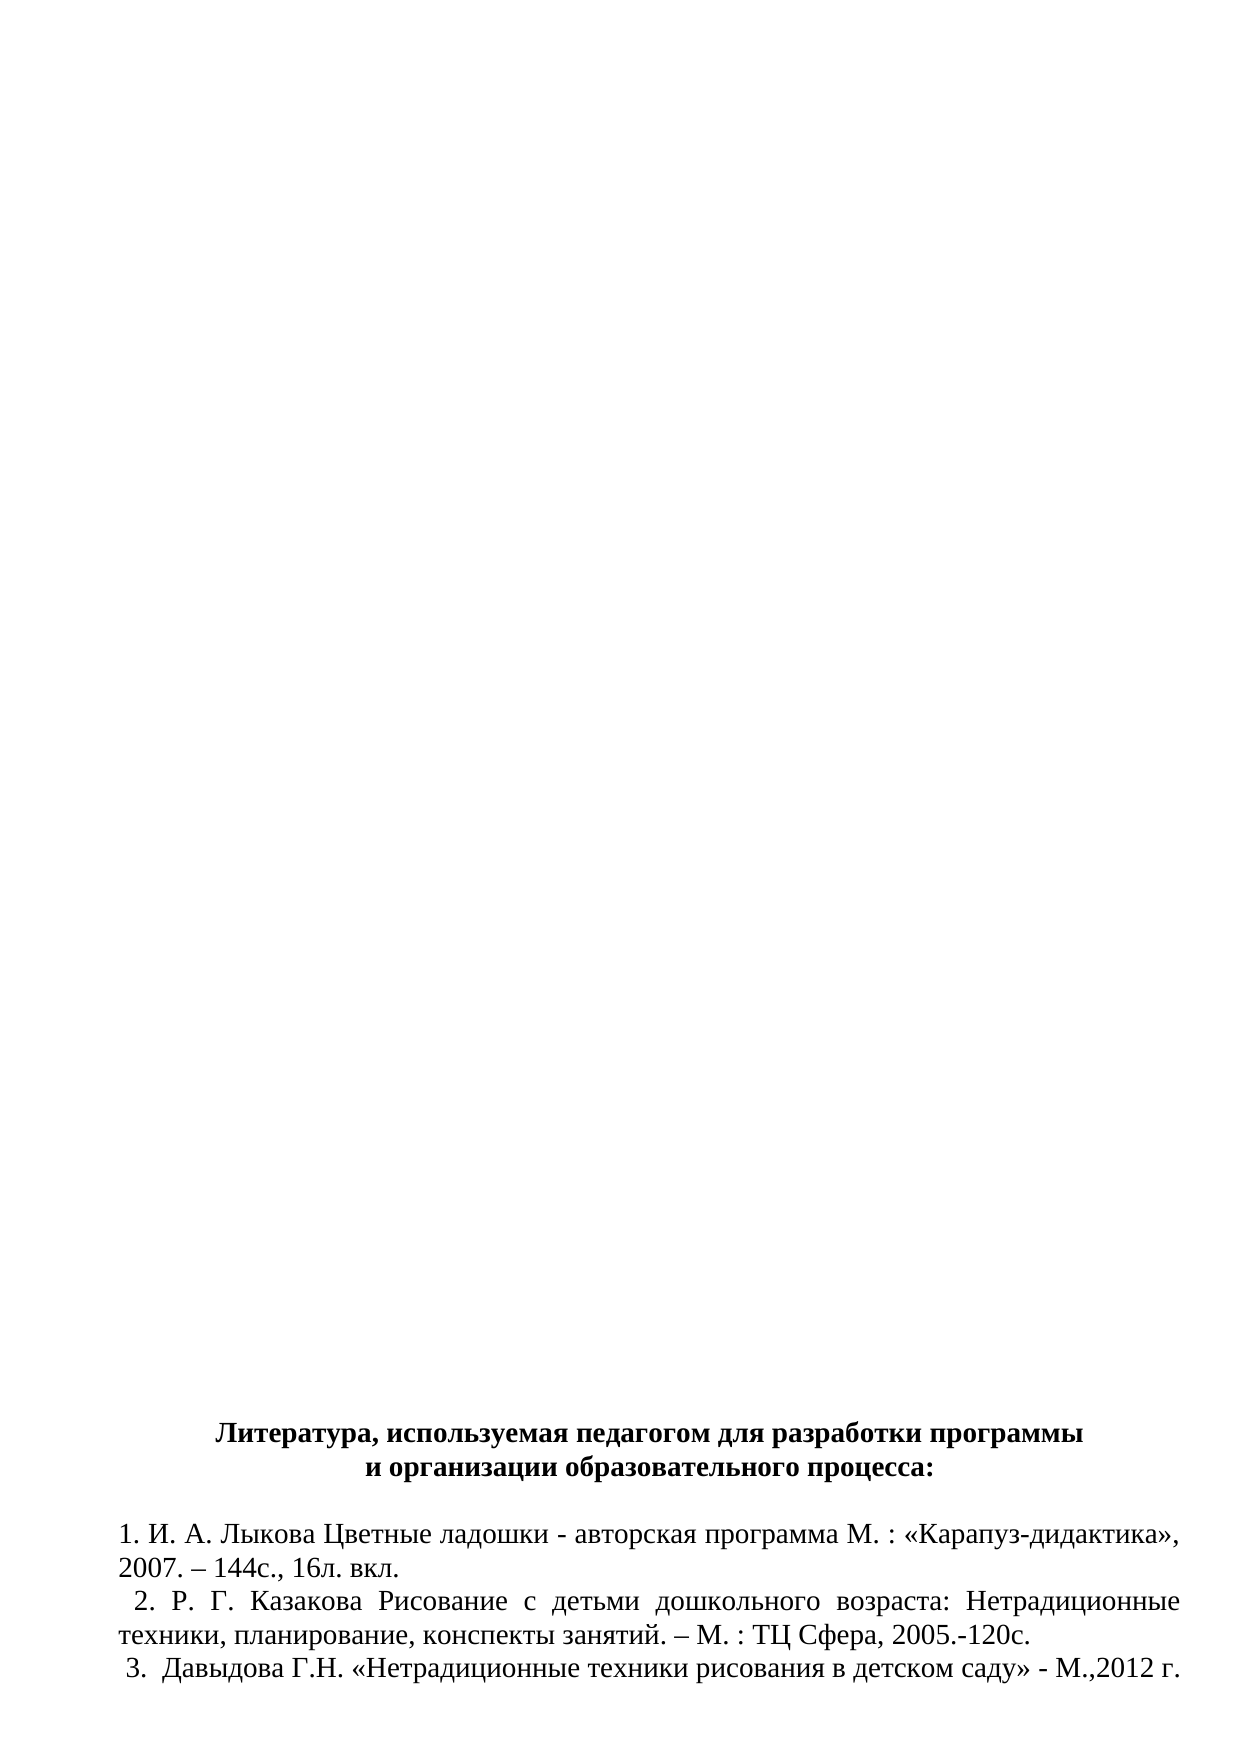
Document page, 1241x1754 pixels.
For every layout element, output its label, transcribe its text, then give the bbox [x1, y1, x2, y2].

text 3. Давыдова Г.Н. «Нетрадиционные техники рисования в детском саду» - М.,2012 г. [118, 1650, 1181, 1684]
text Литература, используемая педагогом для разработки программы [118, 1416, 1181, 1449]
text 1. И. А. Лыкова Цветные ладошки - авторская программа М. : «Карапуз-дидактика», 2007. – 144с., 16л. вкл. [118, 1516, 1181, 1583]
text и организации образовательного процесса: [118, 1449, 1181, 1483]
text 2. Р. Г. Казакова Рисование с детьми дошкольного возраста: Нетрадиционные техники, планирование, конспекты занятий. – М. : ТЦ Сфера, 2005.-120с. [118, 1583, 1181, 1650]
